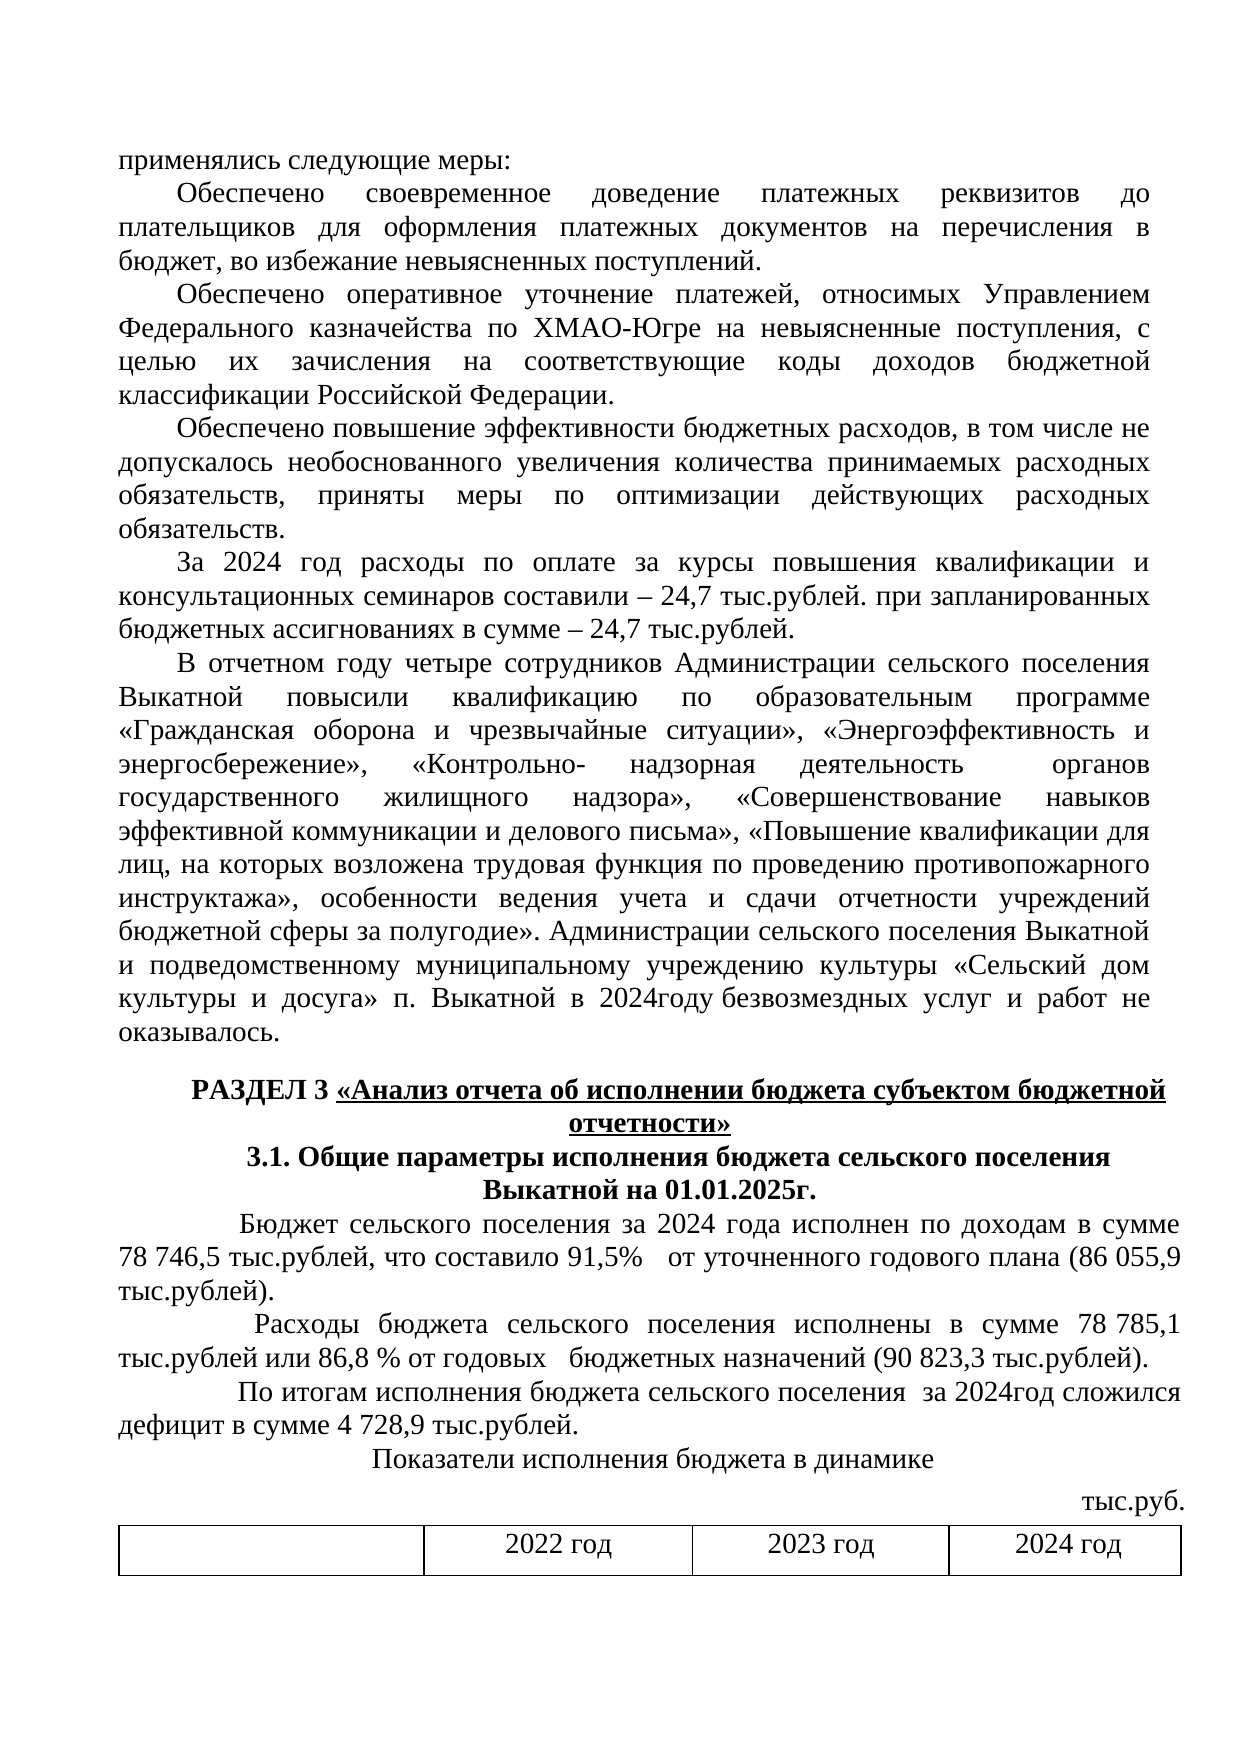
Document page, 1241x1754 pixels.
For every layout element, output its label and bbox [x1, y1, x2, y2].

table_cell [118, 142, 1192, 1576]
